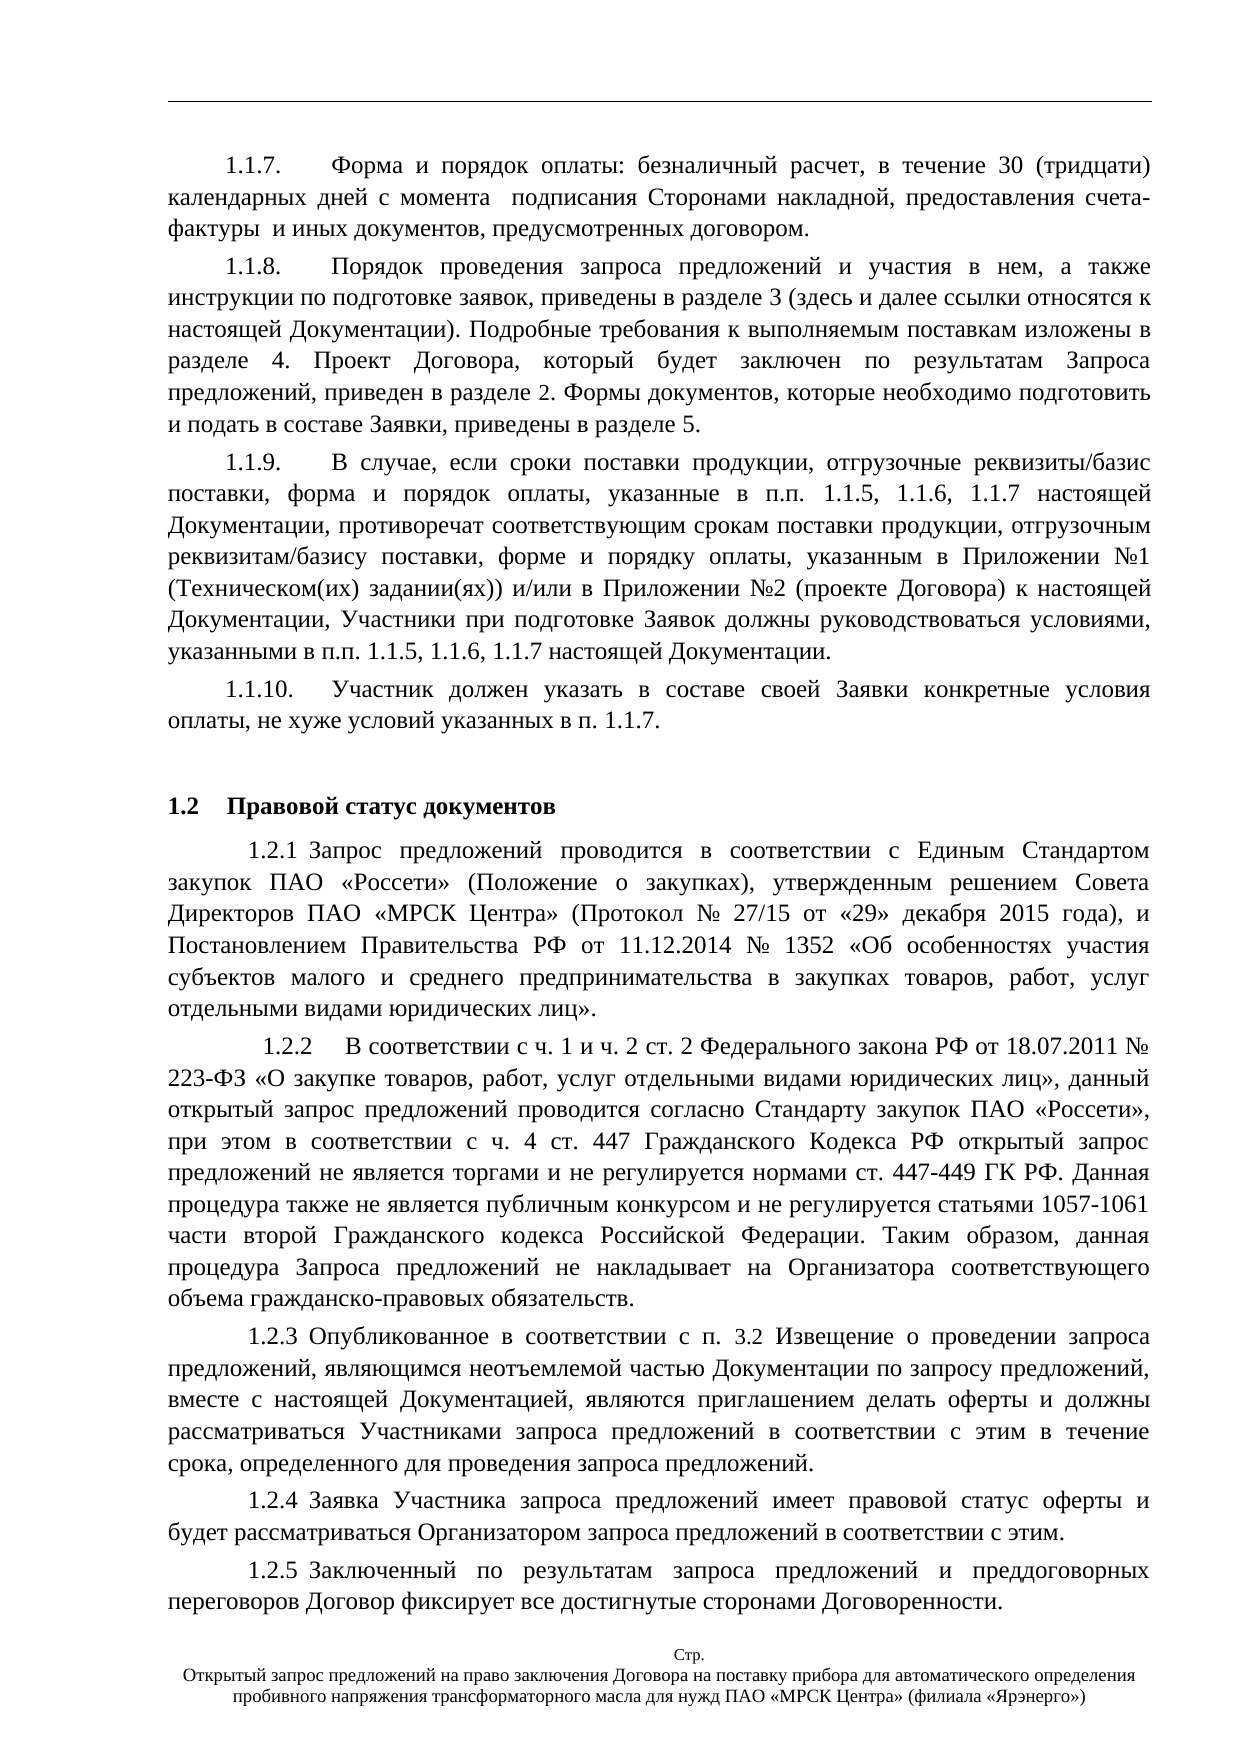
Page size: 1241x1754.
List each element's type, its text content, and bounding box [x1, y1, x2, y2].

list Форма и порядок оплаты: безналичный расчет, в течение 30 (тридцати) календарных дней с момента подписания Сторонами накладной, предоставления счета-фактуры и иных документов, предусмотренных договором. [168, 150, 1152, 242]
list Заключенный по результатам запроса предложений и преддоговорных переговоров Договор фиксирует все достигнутые сторонами Договоренности. [168, 1555, 1150, 1615]
list В случае, если сроки поставки продукции, отгрузочные реквизиты/базис поставки, форма и порядок оплаты, указанные в п.п. 1.1.5, 1.1.6, 1.1.7 настоящей Документации, противоречат соответствующим срокам поставки продукции, отгрузочным реквизитам/базису поставки, форме и порядку оплаты, указанным в Приложении №1 (Техническом(их) задании(ях)) и/или в Приложении №2 (проекте Договора) к настоящей Документации, Участники при подготовке Заявок должны руководствоваться условиями, указанными в п.п. 1.1.5, 1.1.6, 1.1.7 настоящей Документации. [168, 447, 1152, 665]
list Запрос предложений проводится в соответствии с Единым Стандартом закупок ПАО «Россети» (Положение о закупках), утвержденным решением Совета Директоров ПАО «МРСК Центра» (Протокол № 27/15 от «29» декабря 2015 года), и Постановлением Правительства РФ от 11.12.2014 № 1352 «Об особенностях участия субъектов малого и среднего предпринимательства в закупках товаров, работ, услуг отдельными видами юридических лиц». [168, 835, 1150, 1022]
list Опубликованное в соответствии с п. 3.2 Извещение о проведении запроса предложений, являющимся неотъемлемой частью Документации по запросу предложений, вместе с настоящей Документацией, являются приглашением делать оферты и должны рассматриваться Участниками запроса предложений в соответствии с этим в течение срока, определенного для проведения запроса предложений. [168, 1321, 1150, 1476]
list Заявка Участника запроса предложений имеет правовой статус оферты и будет рассматриваться Организатором запроса предложений в соответствии с этим. [168, 1485, 1150, 1546]
list В соответствии с ч. 1 и ч. 2 ст. 2 Федерального закона РФ от 18.07.2011 № 223-ФЗ «О закупке товаров, работ, услуг отдельными видами юридических лиц», данный открытый запрос предложений проводится согласно Стандарту закупок ПАО «Россети», при этом в соответствии с ч. 4 ст. 447 Гражданского Кодекса РФ открытый запрос предложений не является торгами и не регулируется нормами ст. 447-449 ГК РФ. Данная процедура также не является публичным конкурсом и не регулируется статьями 1057-1061 части второй Гражданского кодекса Российской Федерации. Таким образом, данная процедура Запроса предложений не накладывает на Организатора соответствующего объема гражданско-правовых обязательств. [168, 1031, 1150, 1312]
list Порядок проведения запроса предложений и участия в нем, а также инструкции по подготовке заявок, приведены в разделе 3 (здесь и далее ссылки относятся к настоящей Документации). Подробные требования к выполняемым поставкам изложены в разделе 4. Проект Договора, который будет заключен по результатам Запроса предложений, приведен в разделе 2. Формы документов, которые необходимо подготовить и подать в составе Заявки, приведены в разделе 5. [168, 251, 1152, 437]
list Участник должен указать в составе своей Заявки конкретные условия оплаты, не хуже условий указанных в п. 1.1.7. [168, 674, 1152, 734]
subtitle Правовой статус документов [168, 791, 1152, 820]
